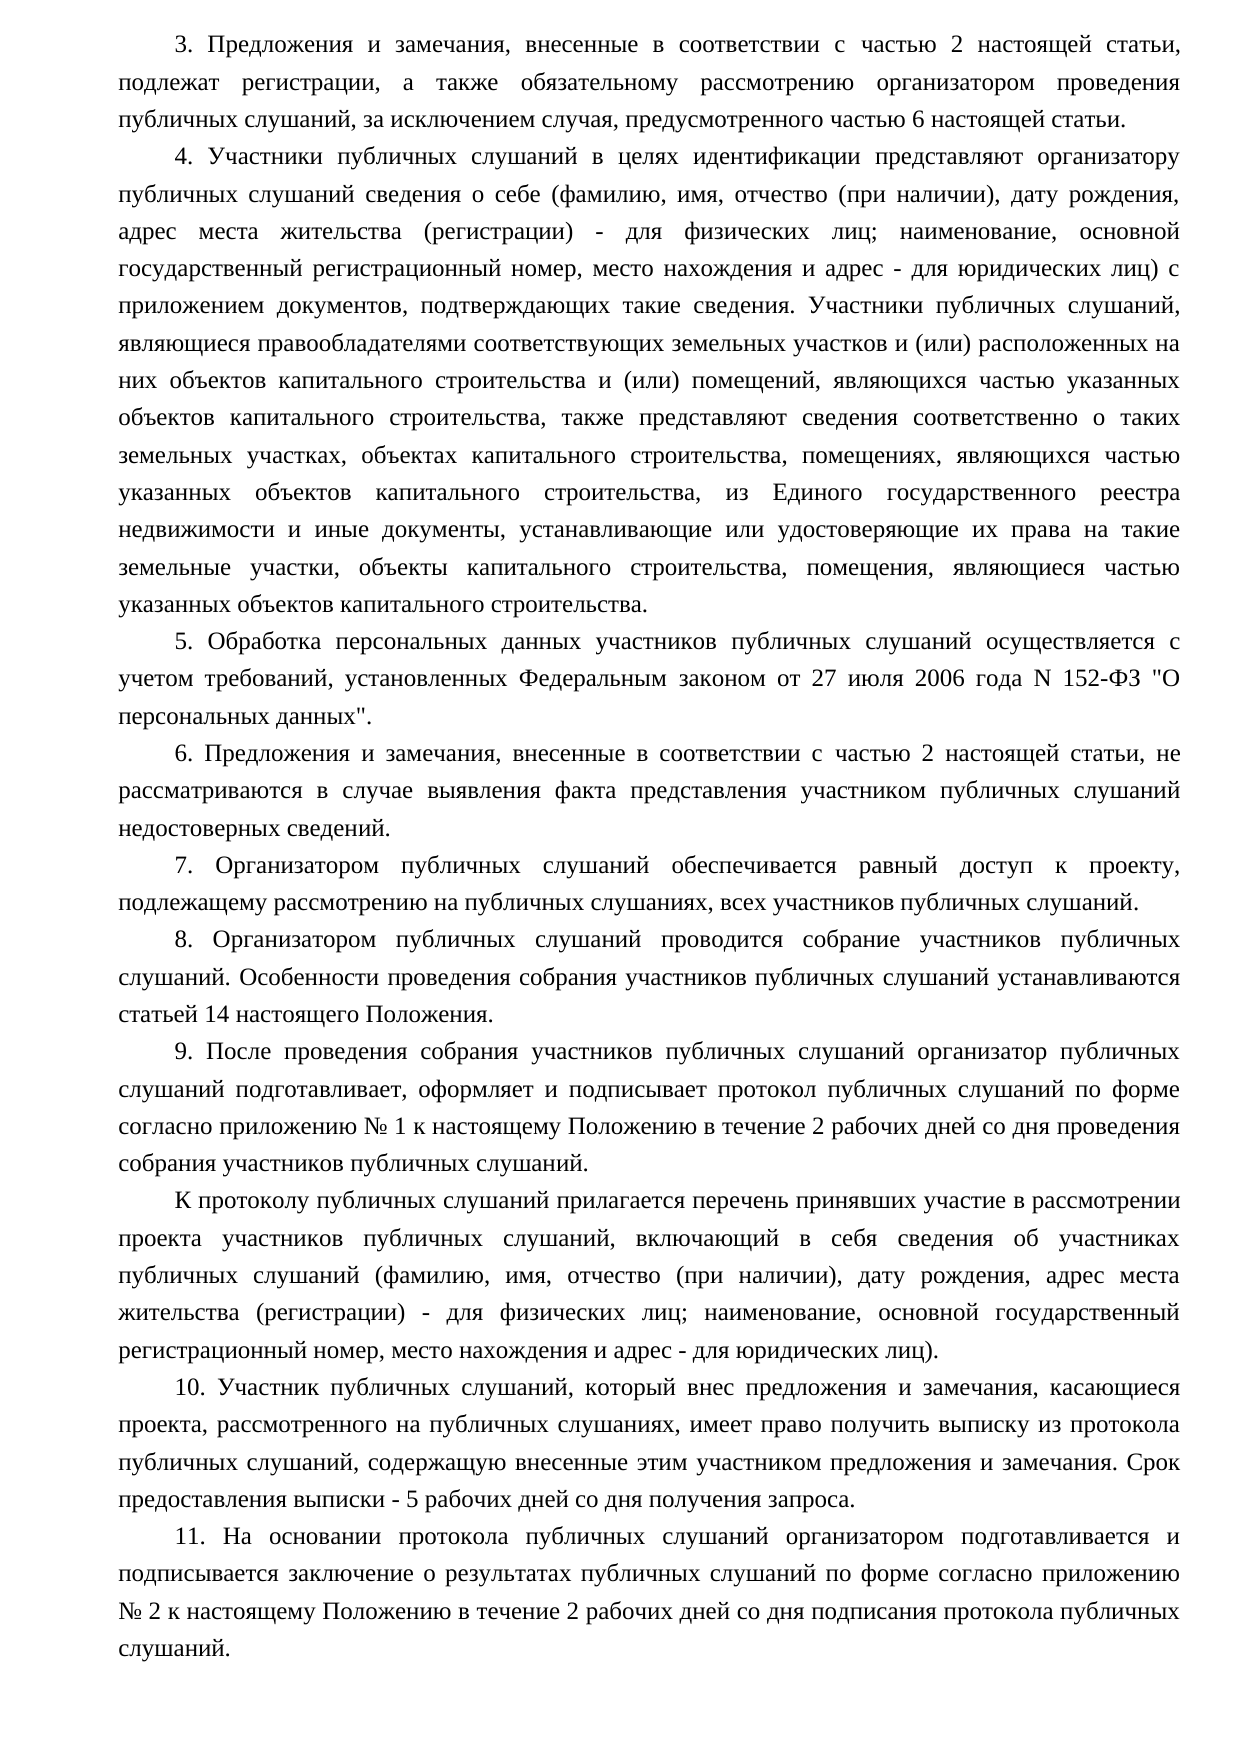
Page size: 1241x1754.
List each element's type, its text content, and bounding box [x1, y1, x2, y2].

text 11. На основании протокола публичных слушаний организатором подготавливается и подписывается заключение о результатах публичных слушаний по форме согласно приложению № 2 к настоящему Положению в течение 2 рабочих дней со дня подписания протокола публичных слушаний. [118, 1521, 1181, 1662]
text 4. Участники публичных слушаний в целях идентификации представляют организатору публичных слушаний сведения о себе (фамилию, имя, отчество (при наличии), дату рождения, адрес места жительства (регистрации) - для физических лиц; наименование, основной государственный регистрационный номер, место нахождения и адрес - для юридических лиц) с приложением документов, подтверждающих такие сведения. Участники публичных слушаний, являющиеся правообладателями соответствующих земельных участков и (или) расположенных на них объектов капитального строительства и (или) помещений, являющихся частью указанных объектов капитального строительства, также представляют сведения соответственно о таких земельных участках, объектах капитального строительства, помещениях, являющихся частью указанных объектов капитального строительства, из Единого государственного реестра недвижимости и иные документы, устанавливающие или удостоверяющие их права на такие земельные участки, объекты капитального строительства, помещения, являющиеся частью указанных объектов капитального строительства. [118, 141, 1181, 618]
text К протоколу публичных слушаний прилагается перечень принявших участие в рассмотрении проекта участников публичных слушаний, включающий в себя сведения об участниках публичных слушаний (фамилию, имя, отчество (при наличии), дату рождения, адрес места жительства (регистрации) - для физических лиц; наименование, основной государственный регистрационный номер, место нахождения и адрес - для юридических лиц). [118, 1186, 1181, 1363]
text 10. Участник публичных слушаний, который внес предложения и замечания, касающиеся проекта, рассмотренного на публичных слушаниях, имеет право получить выписку из протокола публичных слушаний, содержащую внесенные этим участником предложения и замечания. Срок предоставления выписки - 5 рабочих дней со дня получения запроса. [118, 1372, 1181, 1513]
text 6. Предложения и замечания, внесенные в соответствии с частью 2 настоящей статьи, не рассматриваются в случае выявления факта представления участником публичных слушаний недостоверных сведений. [118, 738, 1181, 841]
text 8. Организатором публичных слушаний проводится собрание участников публичных слушаний. Особенности проведения собрания участников публичных слушаний устанавливаются статьей 14 настоящего Положения. [118, 924, 1181, 1028]
text 9. После проведения собрания участников публичных слушаний организатор публичных слушаний подготавливает, оформляет и подписывает протокол публичных слушаний по форме согласно приложению № 1 к настоящему Положению в течение 2 рабочих дней со дня проведения собрания участников публичных слушаний. [118, 1036, 1181, 1177]
text 7. Организатором публичных слушаний обеспечивается равный доступ к проекту, подлежащему рассмотрению на публичных слушаниях, всех участников публичных слушаний. [118, 850, 1181, 916]
text 3. Предложения и замечания, внесенные в соответствии с частью 2 настоящей статьи, подлежат регистрации, а также обязательному рассмотрению организатором проведения публичных слушаний, за исключением случая, предусмотренного частью 6 настоящей статьи. [118, 29, 1181, 133]
text 5. Обработка персональных данных участников публичных слушаний осуществляется с учетом требований, установленных Федеральным законом от 27 июля 2006 года N 152-ФЗ "О персональных данных". [118, 626, 1181, 729]
